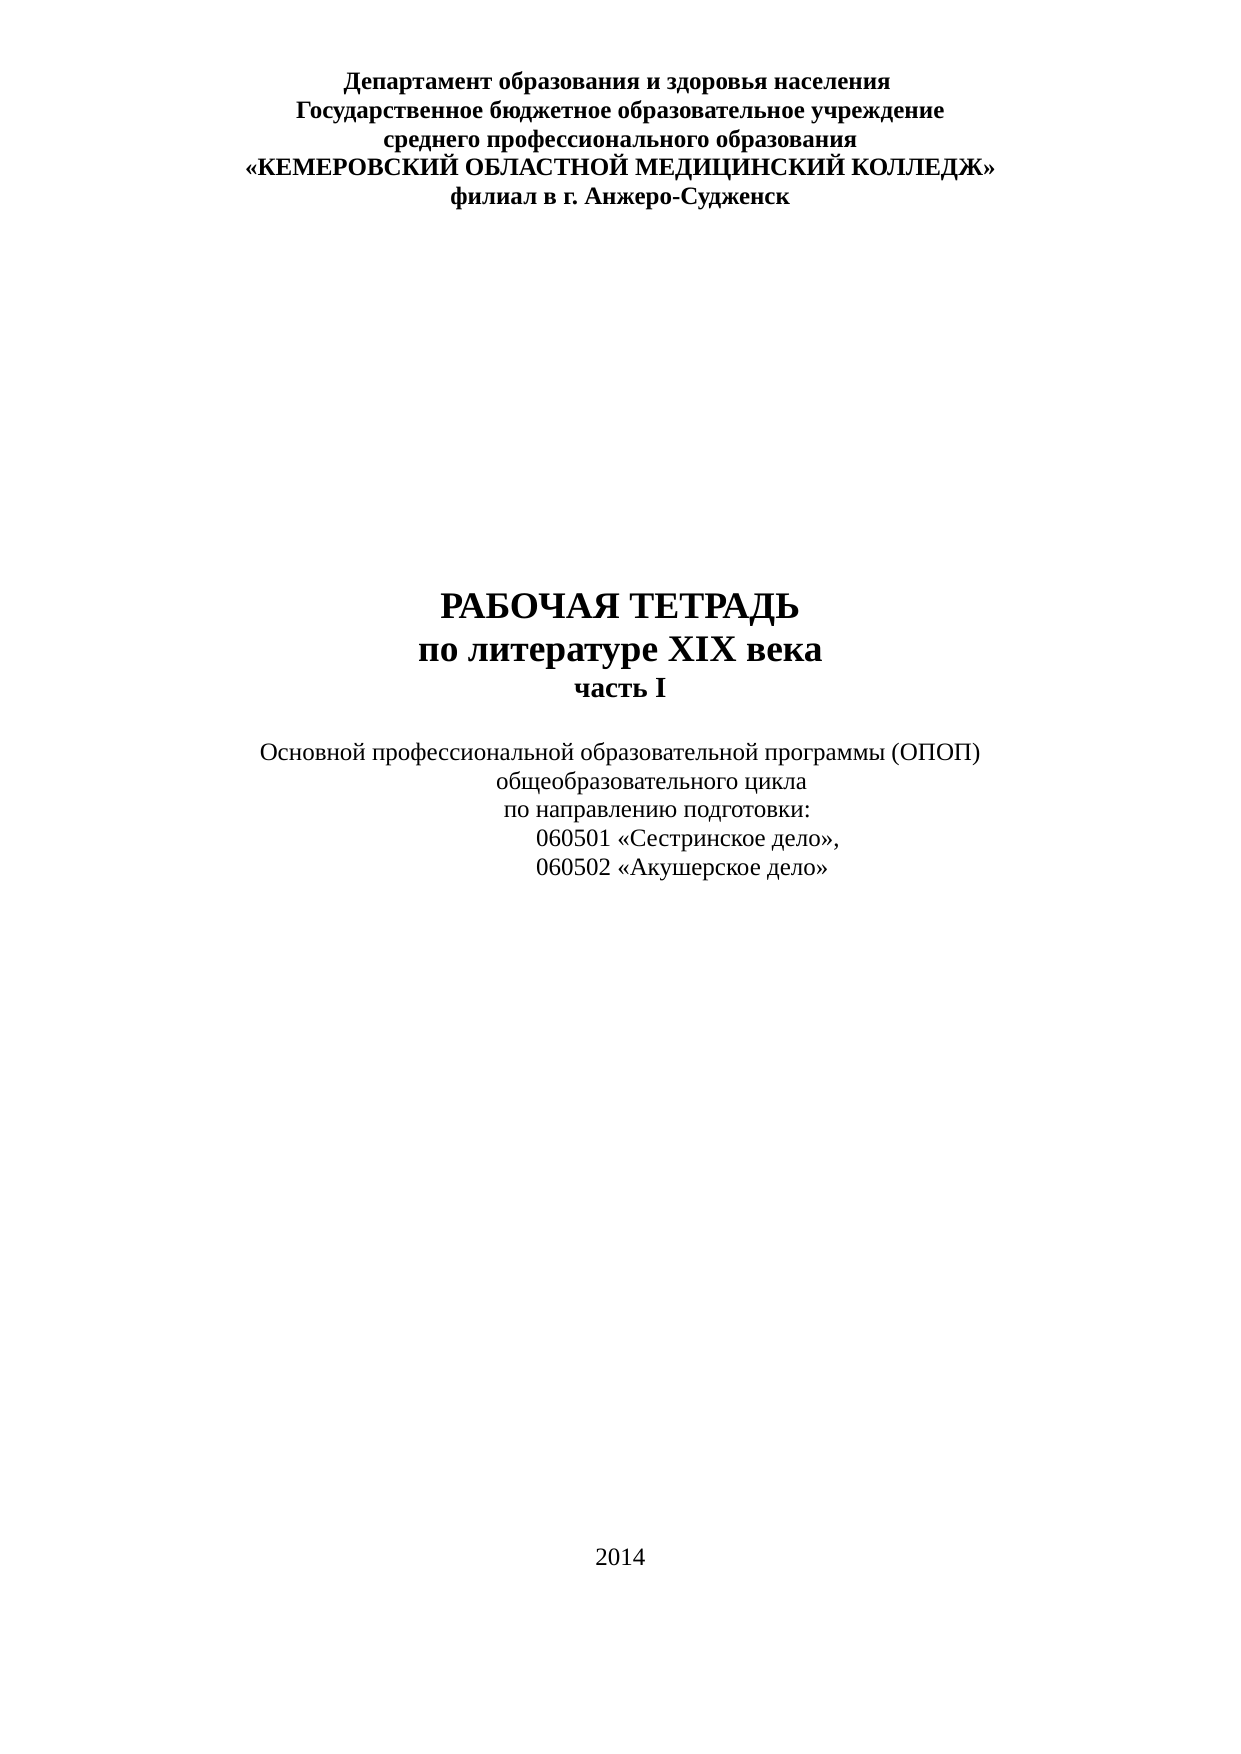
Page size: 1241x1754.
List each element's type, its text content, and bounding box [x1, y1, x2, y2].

text 060501 «Сестринское дело», 060502 «Акушерское дело» [536, 823, 1122, 881]
text часть I [118, 670, 1122, 703]
text РАБОЧАЯ ТЕТРАДЬ [118, 584, 1122, 627]
text по литературе XIX века [118, 627, 1122, 670]
text 2014 [118, 1542, 1122, 1571]
text общеобразовательного цикла [118, 766, 1122, 794]
text по направлению подготовки: [118, 794, 1122, 823]
text Департамент образования и здоровья населения Государственное бюджетное образовательное учреждение среднего профессионального образования «КЕМЕРОВСКИЙ ОБЛАСТНОЙ МЕДИЦИНСКИЙ КОЛЛЕДЖ» филиал в г. Анжеро-Судженск [118, 66, 1122, 210]
text Основной профессиональной образовательной программы (ОПОП) [118, 737, 1122, 766]
